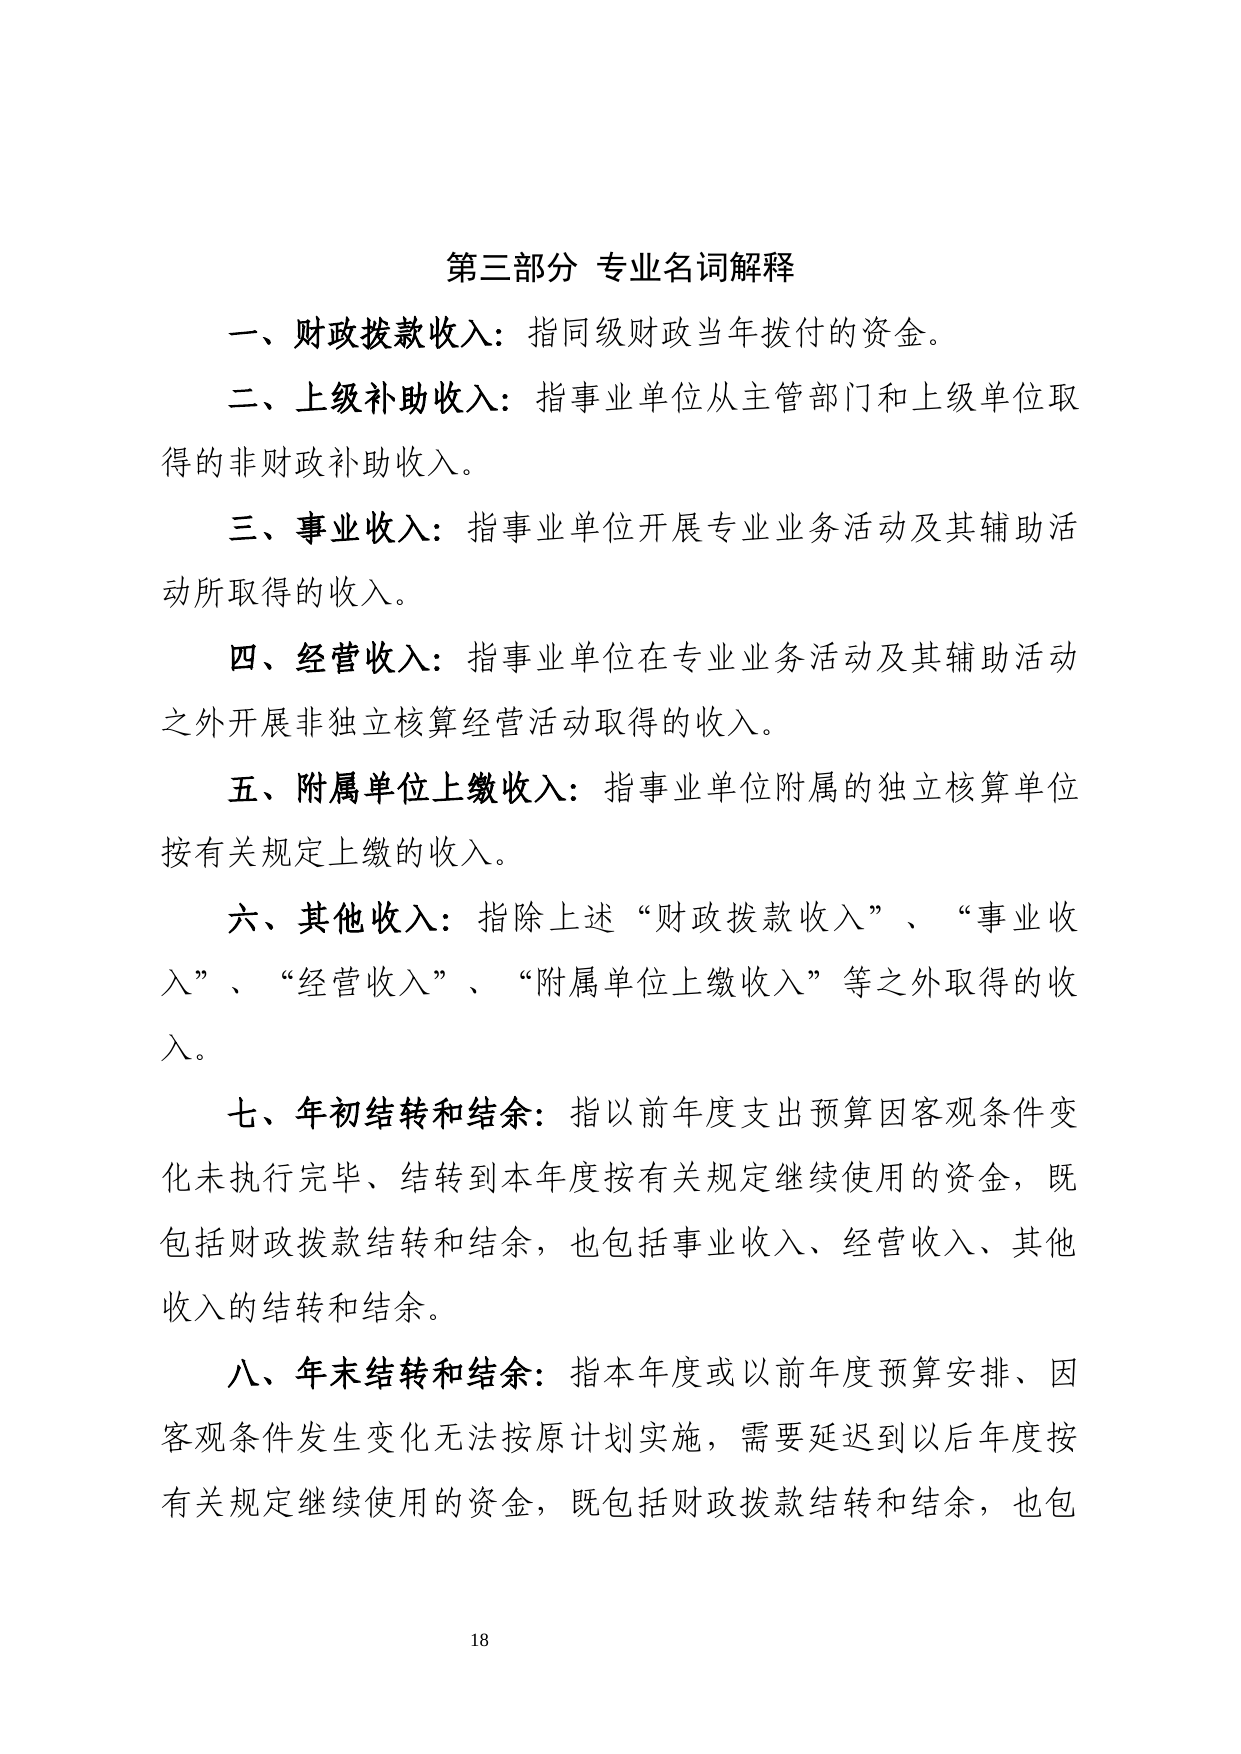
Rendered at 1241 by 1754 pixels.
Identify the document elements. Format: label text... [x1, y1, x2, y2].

text 二、上级补助收入：指事业单位从主管部门和上级单位取得的非财政补助收入。 [159, 363, 1081, 493]
text 六、其他收入：指除上述“财政拨款收入”、“事业收入”、“经营收入”、“附属单位上缴收入”等之外取得的收入。 [159, 883, 1081, 1078]
text 三、事业收入：指事业单位开展专业业务活动及其辅助活动所取得的收入。 [159, 493, 1081, 623]
text 四、经营收入：指事业单位在专业业务活动及其辅助活动之外开展非独立核算经营活动取得的收入。 [159, 623, 1081, 753]
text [159, 1338, 1081, 1533]
text 五、附属单位上缴收入：指事业单位附属的独立核算单位按有关规定上缴的收入。 [159, 753, 1081, 883]
text 七、年初结转和结余：指以前年度支出预算因客观条件变化未执行完毕、结转到本年度按有关规定继续使用的资金，既包括财政拨款结转和结余，也包括事业收入、经营收入、其他收入的结转和结余。 [159, 1078, 1081, 1338]
text 第三部分 专业名词解释 [159, 233, 1081, 298]
text 一、财政拨款收入：指同级财政当年拨付的资金。 [159, 298, 1081, 363]
